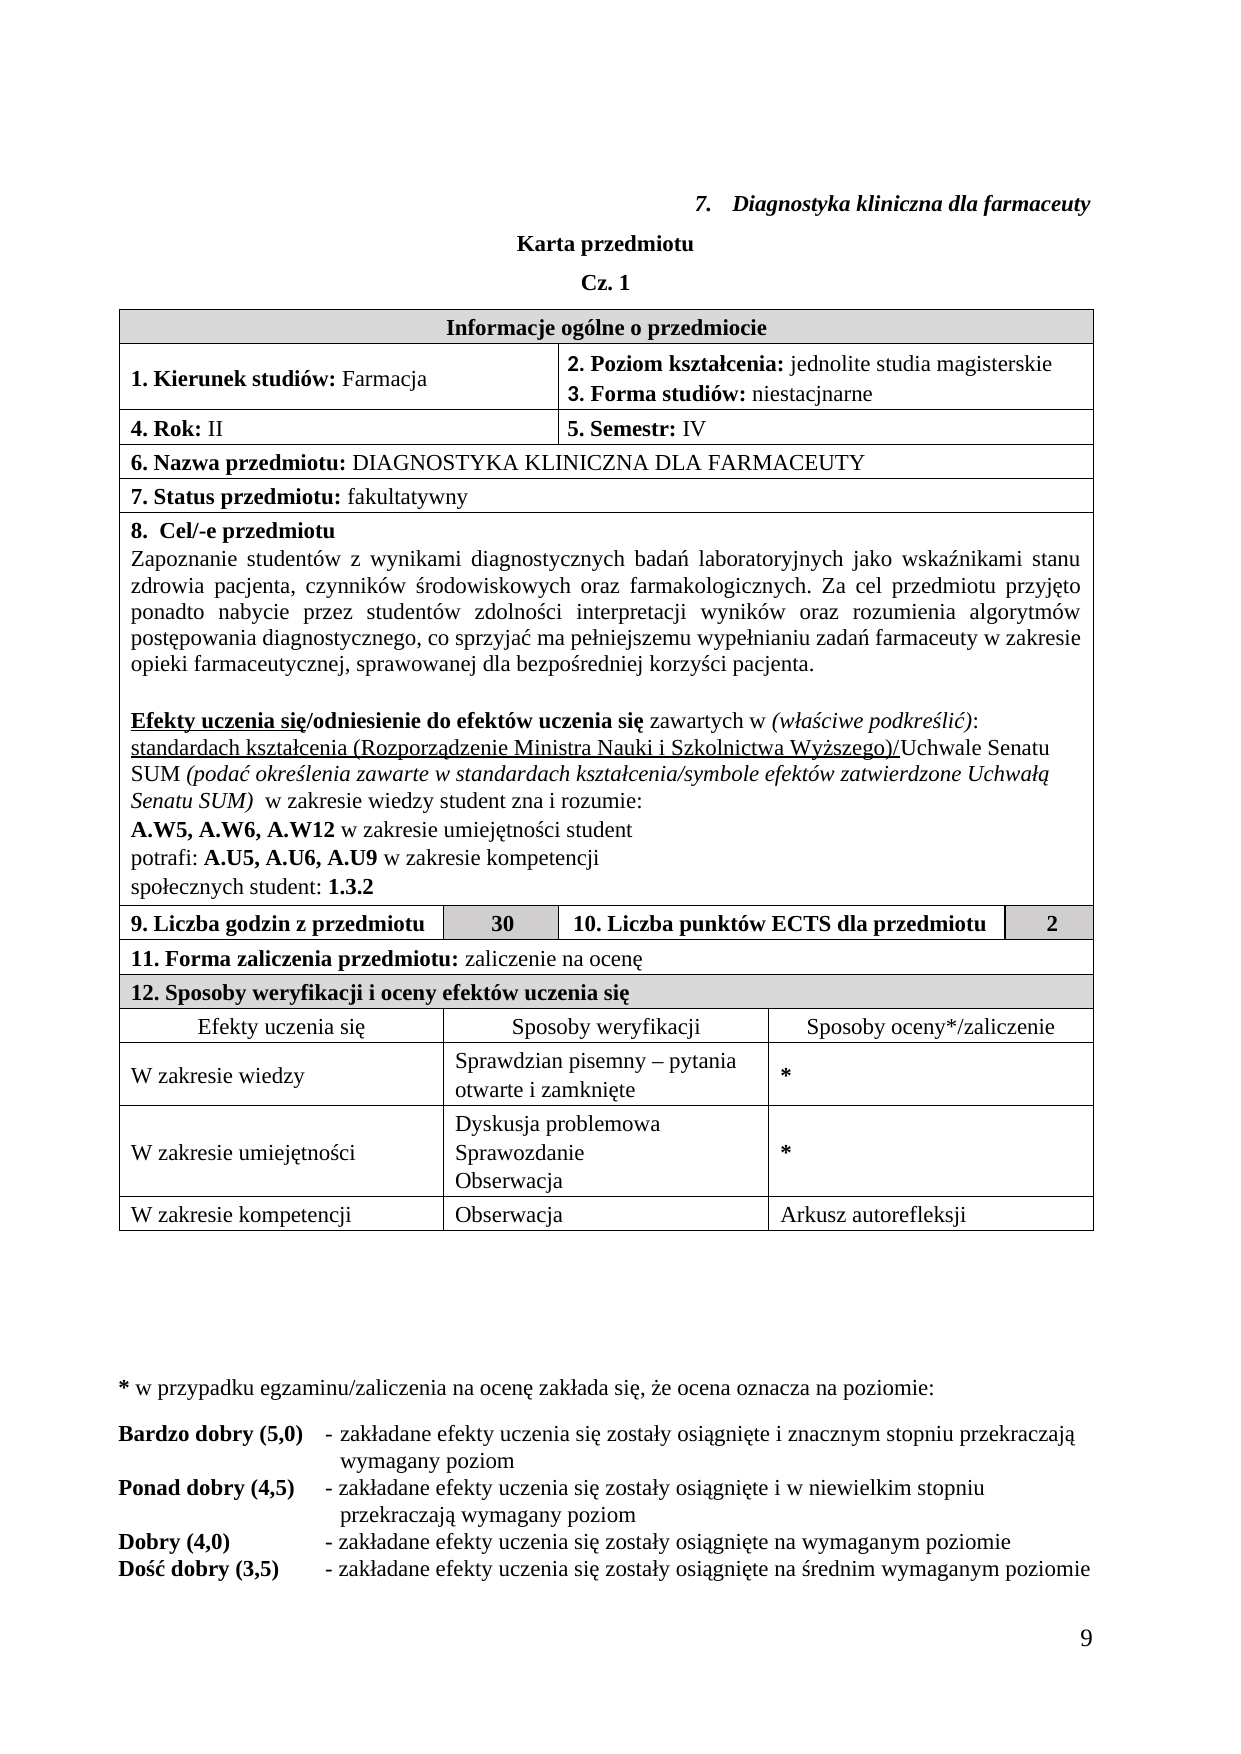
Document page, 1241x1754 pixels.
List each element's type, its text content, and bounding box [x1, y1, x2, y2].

table_cell Sprawdzian pisemny – pytania otwarte i zamknięte [444, 1043, 768, 1105]
table_cell 5. Semestr: IV [559, 410, 1093, 443]
table_cell W zakresie kompetencji [120, 1197, 443, 1230]
table_cell Dyskusja problemowa Sprawozdanie Obserwacja [444, 1106, 768, 1196]
table_cell 6. Nazwa przedmiotu: DIAGNOSTYKA KLINICZNA DLA FARMACEUTY [120, 445, 1093, 478]
table_cell W zakresie wiedzy [120, 1043, 443, 1105]
table_cell Sposoby weryfikacji [444, 1009, 768, 1042]
table_cell Obserwacja [444, 1197, 768, 1230]
table_cell * [769, 1043, 1093, 1105]
table_cell 1. Kierunek studiów: Farmacja [120, 344, 558, 409]
text Karta przedmiotu [118, 230, 1092, 256]
table_cell 11. Forma zaliczenia przedmiotu: zaliczenie na ocenę [120, 940, 1093, 973]
table_cell Arkusz autorefleksji [769, 1197, 1093, 1230]
text Cz. 1 [118, 269, 1092, 296]
table_cell 8. Cel/-e przedmiotu Zapoznanie studentów z wynikami diagnostycznych badań laboratoryjnych jako wskaźnikami stanu zdrowia pacjenta, czynników środowiskowych oraz farmakologicznych. Za cel przedmiotu przyjęto ponadto nabycie przez studentów zdolności interpretacji wyników oraz rozumienia algorytmów postępowania diagnostycznego, co sprzyjać ma pełniejszemu wypełnianiu zadań farmaceuty w zakresie opieki farmaceutycznej, sprawowanej dla bezpośredniej korzyści pacjenta. Efekty uczenia się/odniesienie do efektów uczenia się zawartych w (właściwe podkreślić): standardach kształcenia (Rozporządzenie Ministra Nauki i Szkolnictwa Wyższego)/Uchwale Senatu SUM (podać określenia zawarte w standardach kształcenia/symbole efektów zatwierdzone Uchwałą Senatu SUM) w zakresie wiedzy student zna i rozumie: A.W5, A.W6, A.W12 w zakresie umiejętności student potrafi: A.U5, A.U6, A.U9 w zakresie kompetencji społecznych student: 1.3.2 [120, 513, 1093, 905]
table_cell 9. Liczba godzin z przedmiotu [120, 906, 443, 939]
table_cell Efekty uczenia się [120, 1009, 443, 1042]
table_cell 7. Status przedmiotu: fakultatywny [120, 479, 1093, 512]
table_cell W zakresie umiejętności [120, 1106, 443, 1196]
table_cell * [769, 1106, 1093, 1196]
table_cell Poziom kształcenia: jednolite studia magisterskie Forma studiów: niestacjnarne [559, 344, 1093, 409]
text Dość dobry (3,5) - zakładane efekty uczenia się zostały osiągnięte na średnim wymaganym poziomie [118, 1555, 1092, 1582]
table_cell 4. Rok: II [120, 410, 558, 443]
table_cell 10. Liczba punktów ECTS dla przedmiotu [559, 906, 1004, 939]
text Dobry (4,0) - zakładane efekty uczenia się zostały osiągnięte na wymaganym poziomie [118, 1528, 1092, 1555]
table_cell 30 [444, 906, 558, 939]
text Bardzo dobry (5,0) - zakładane efekty uczenia się zostały osiągnięte i znacznym stopniu przekraczają wymagany poziom [118, 1419, 1092, 1473]
table_cell Sposoby oceny*/zaliczenie [769, 1009, 1093, 1042]
text * w przypadku egzaminu/zaliczenia na ocenę zakłada się, że ocena oznacza na poziomie: [118, 1374, 1092, 1401]
table_cell 12. Sposoby weryfikacji i oceny efektów uczenia się [120, 975, 1093, 1008]
table_cell 2 [1006, 906, 1093, 939]
text Ponad dobry (4,5) - zakładane efekty uczenia się zostały osiągnięte i w niewielkim stopniu przekraczają wymagany poziom [118, 1473, 1092, 1528]
list Diagnostyka kliniczna dla farmaceuty [156, 190, 1092, 217]
table_header Informacje ogólne o przedmiocie [120, 310, 1093, 343]
